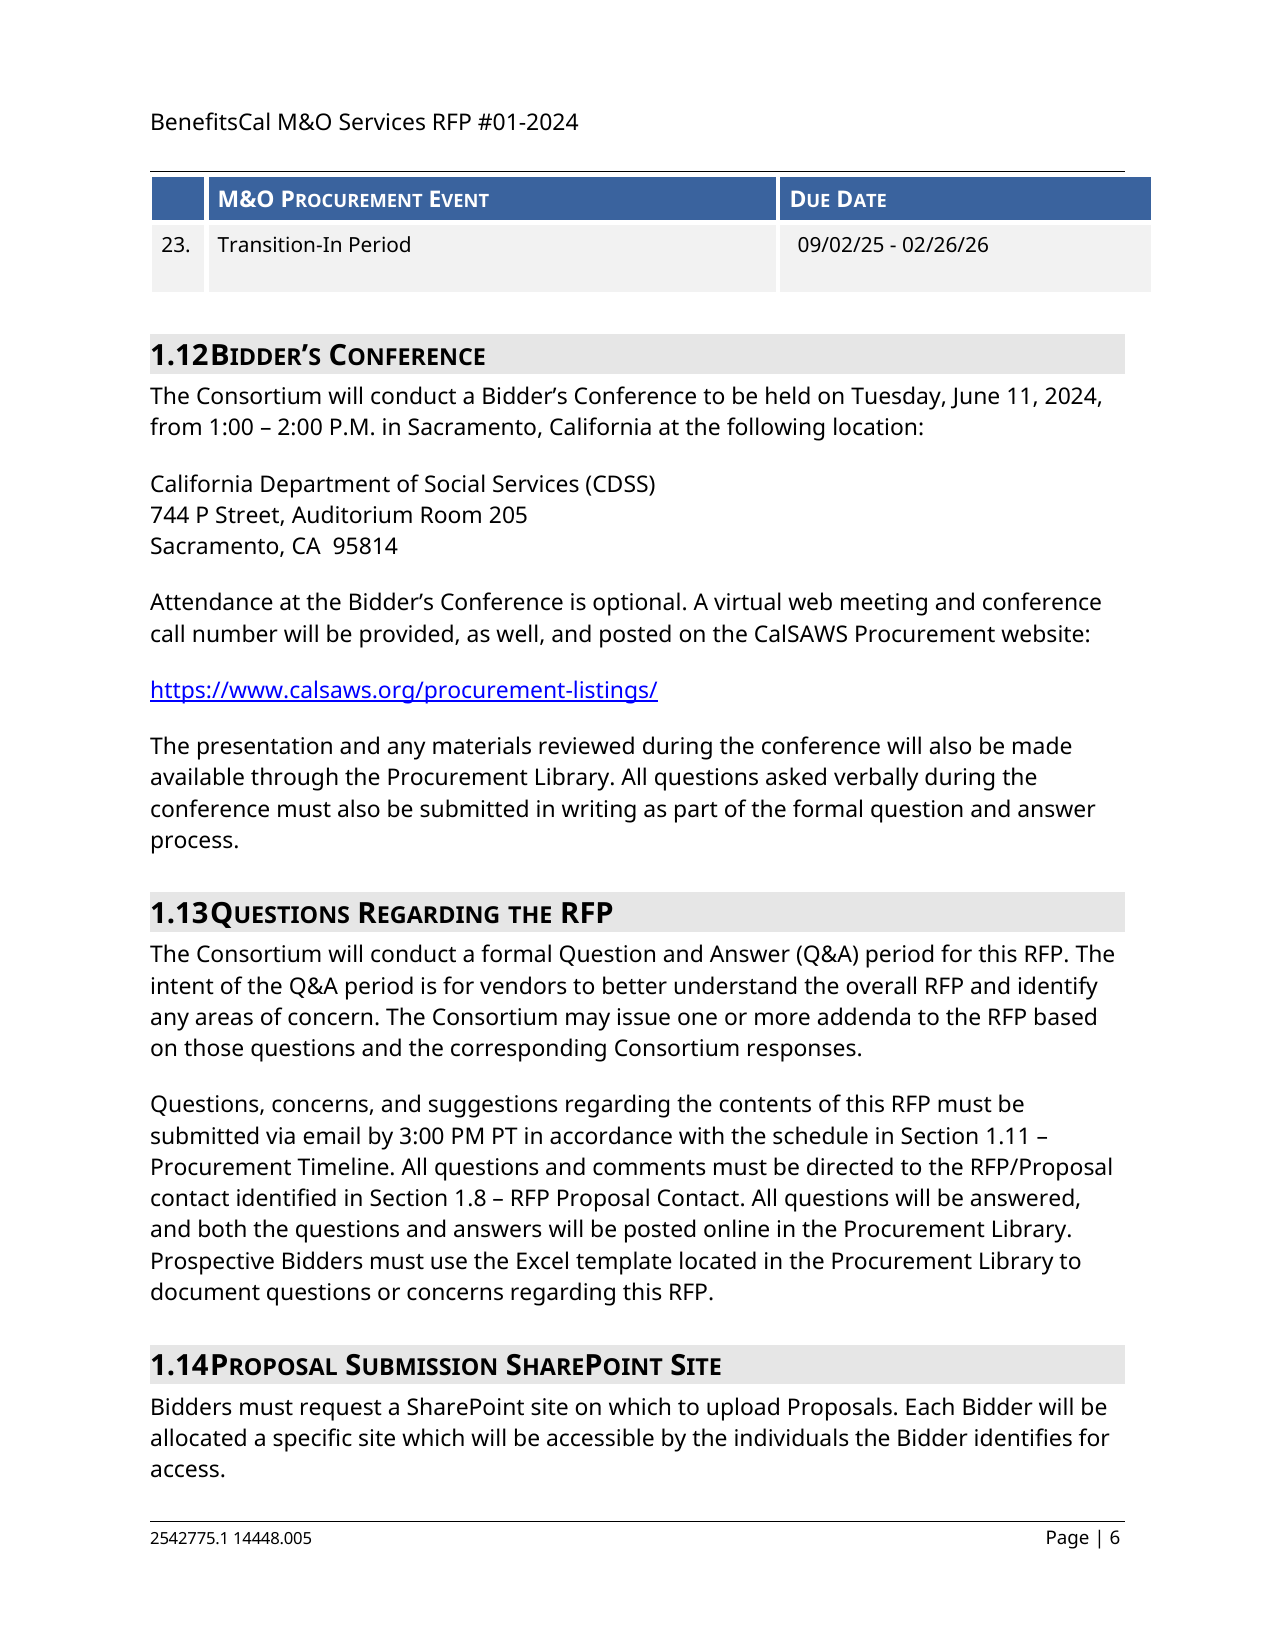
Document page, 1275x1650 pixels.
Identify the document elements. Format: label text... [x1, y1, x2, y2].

table_cell 09/02/25 - 02/26/26 [780, 225, 1151, 292]
text California Department of Social Services (CDSS) [150, 467, 1125, 499]
table_header M&O Procurement Event [209, 177, 776, 220]
text Questions, concerns, and suggestions regarding the contents of this RFP must be submitted via email by 3:00 PM PT in accordance with the schedule in Section 1.11 – Procurement Timeline. All questions and comments must be directed to the RFP/Proposal contact identified in Section 1.8 – RFP Proposal Contact. All questions will be answered, and both the questions and answers will be posted online in the Procurement Library. Prospective Bidders must use the Excel template located in the Procurement Library to document questions or concerns regarding this RFP. [150, 1088, 1125, 1307]
subtitle Proposal Submission SharePoint Site [150, 1345, 1125, 1384]
text The Consortium will conduct a formal Question and Answer (Q&A) period for this RFP. The intent of the Q&A period is for vendors to better understand the overall RFP and identify any areas of concern. The Consortium may issue one or more addenda to the RFP based on those questions and the corresponding Consortium responses. [150, 938, 1125, 1063]
subtitle Questions Regarding the RFP [150, 892, 1125, 932]
text 744 P Street, Auditorium Room 205 [150, 499, 1125, 530]
text https://www.calsaws.org/procurement-listings/ [150, 674, 1125, 705]
text The presentation and any materials reviewed during the conference will also be made available through the Procurement Library. All questions asked verbally during the conference must also be submitted in writing as part of the formal question and answer process. [150, 730, 1125, 855]
text The Consortium will conduct a Bidder’s Conference to be held on Tuesday, June 11, 2024, from 1:00 – 2:00 P.M. in Sacramento, California at the following location: [150, 380, 1125, 442]
text Attendance at the Bidder’s Conference is optional. A virtual web meeting and conference call number will be provided, as well, and posted on the CalSAWS Procurement website: [150, 586, 1125, 649]
table_header [152, 177, 204, 220]
text Sacramento, CA 95814 [150, 530, 1125, 561]
subtitle Bidder’s Conference [150, 334, 1125, 374]
table_cell [152, 225, 204, 292]
table_header Due Date [780, 177, 1151, 220]
table_cell Transition-In Period [209, 225, 776, 292]
text Bidders must request a SharePoint site on which to upload Proposals. Each Bidder will be allocated a specific site which will be accessible by the individuals the Bidder identifies for access. [150, 1391, 1125, 1484]
